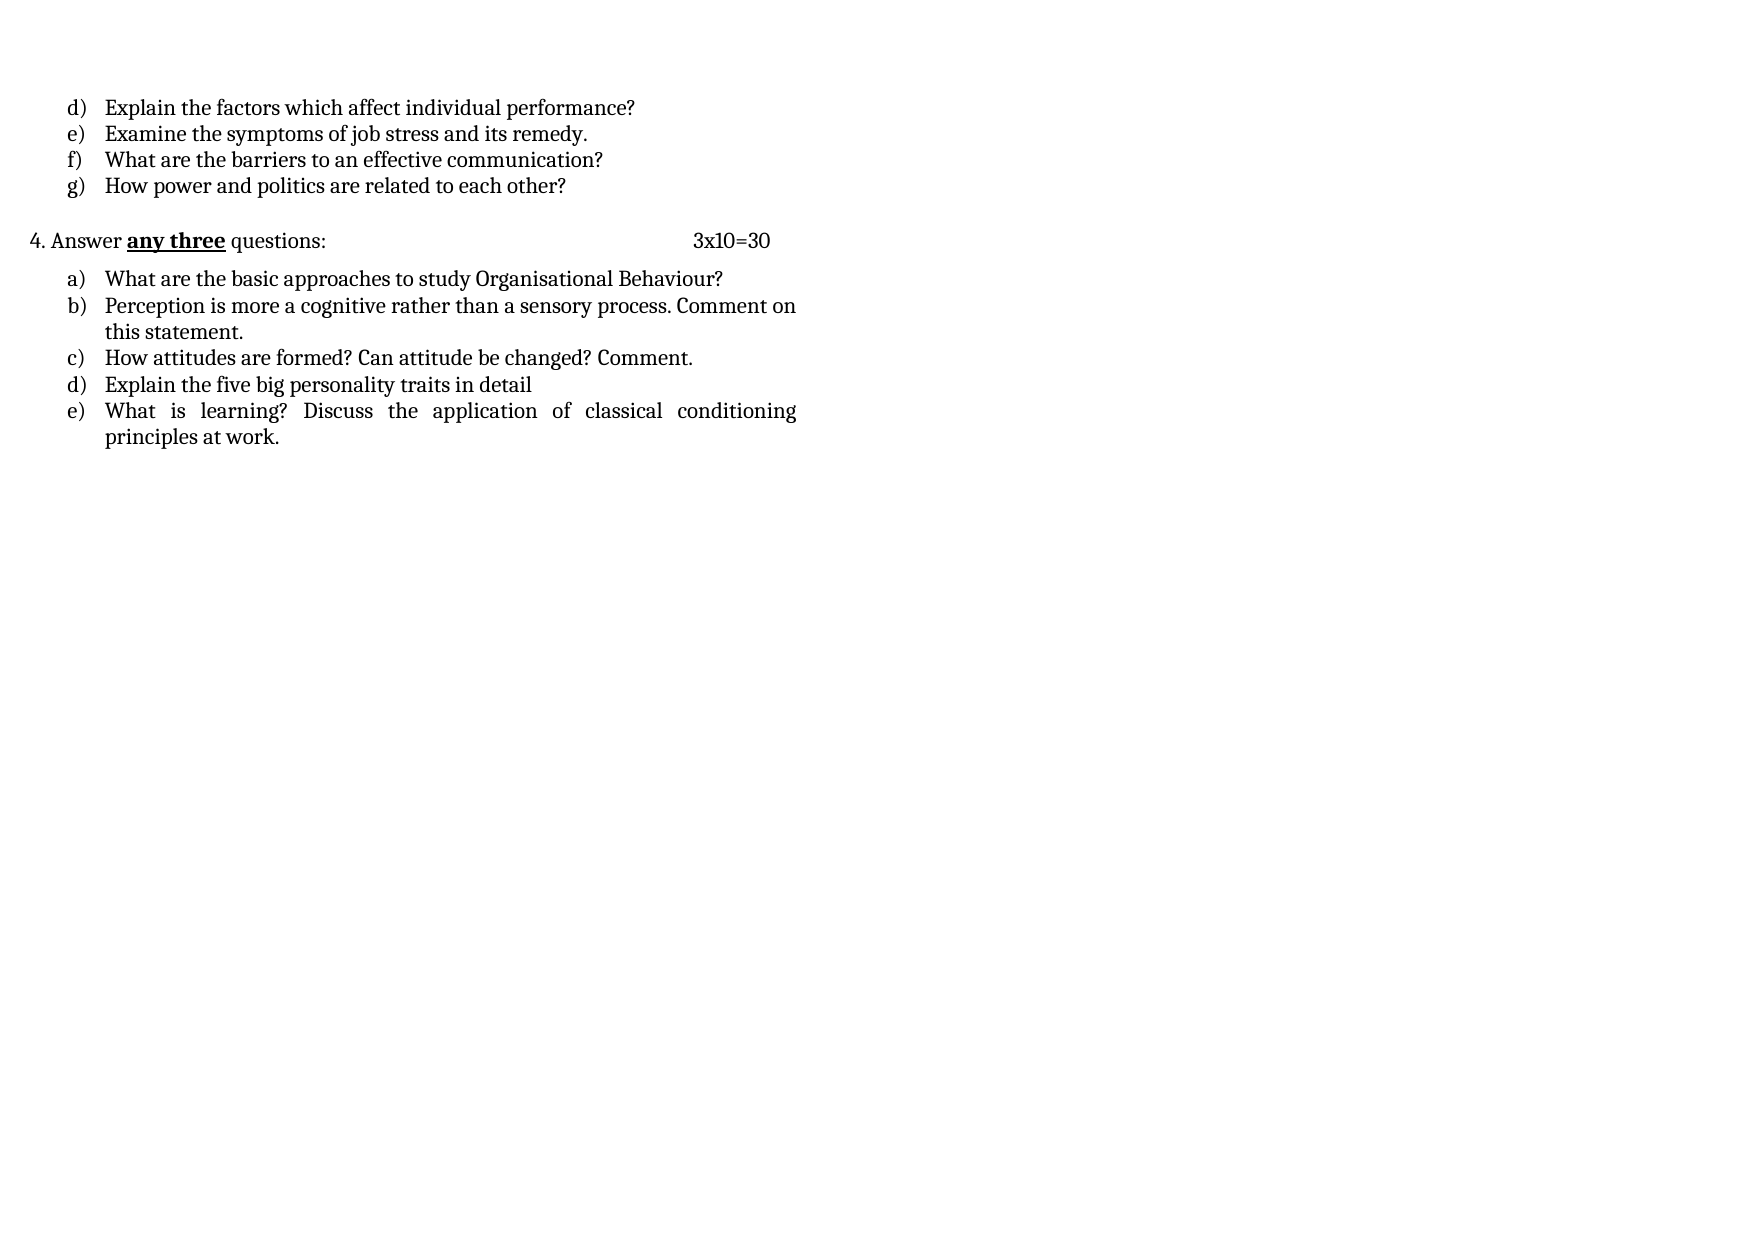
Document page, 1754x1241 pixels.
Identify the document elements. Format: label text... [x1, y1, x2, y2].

list Explain the factors which affect individual performance? [67, 94, 797, 121]
list What are the barriers to an effective communication? [67, 147, 797, 173]
list What are the basic approaches to study Organisational Behaviour? [67, 266, 797, 292]
list How power and politics are related to each other? [67, 173, 797, 200]
list Perception is more a cognitive rather than a sensory process. Comment on this statement. [67, 292, 797, 345]
list Explain the five big personality traits in detail [67, 371, 797, 398]
list Examine the symptoms of job stress and its remedy. [67, 121, 797, 147]
list What is learning? Discuss the application of classical conditioning principles at work. [67, 398, 797, 451]
list How attitudes are formed? Can attitude be changed? Comment. [67, 345, 797, 371]
text 4. Answer any three questions: 3x10=30 [29, 228, 797, 254]
